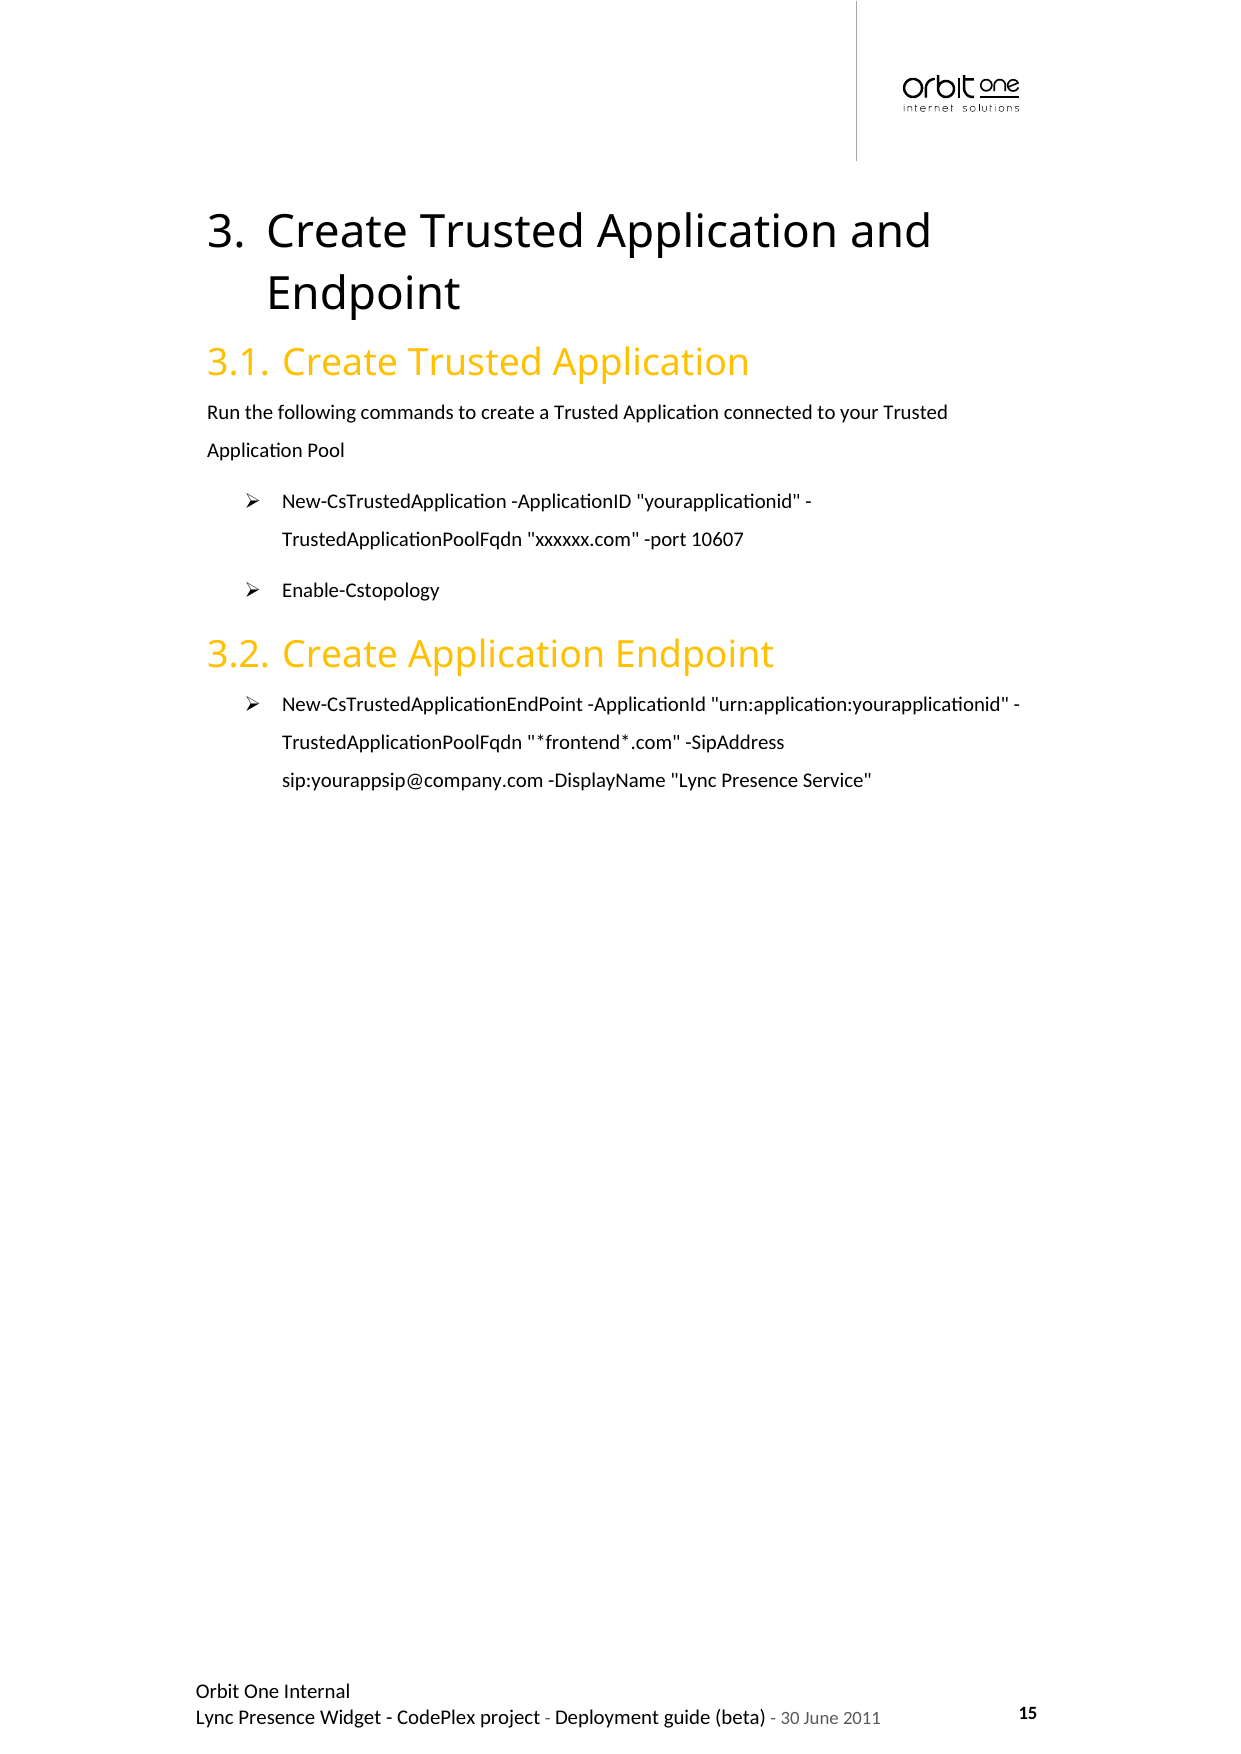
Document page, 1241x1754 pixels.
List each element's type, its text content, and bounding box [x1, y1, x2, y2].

list New-CsTrustedApplication -ApplicationID "yourapplicationid" -TrustedApplicationPoolFqdn "xxxxxx.com" -port 10607 [244, 488, 1033, 552]
subtitle Create Application Endpoint [207, 627, 1033, 678]
list New-CsTrustedApplicationEndPoint -ApplicationId "urn:application:yourapplicationid" -TrustedApplicationPoolFqdn "*frontend*.com" -SipAddress sip:yourappsip@company.com -DisplayName "Lync Presence Service" [244, 691, 1033, 793]
subtitle Create Trusted Application [207, 336, 1033, 387]
list Enable-Cstopology [244, 577, 1033, 602]
subtitle Create Trusted Application and Endpoint [207, 198, 1033, 323]
text Run the following commands to create a Trusted Application connected to your Trusted Application Pool [207, 399, 1033, 463]
